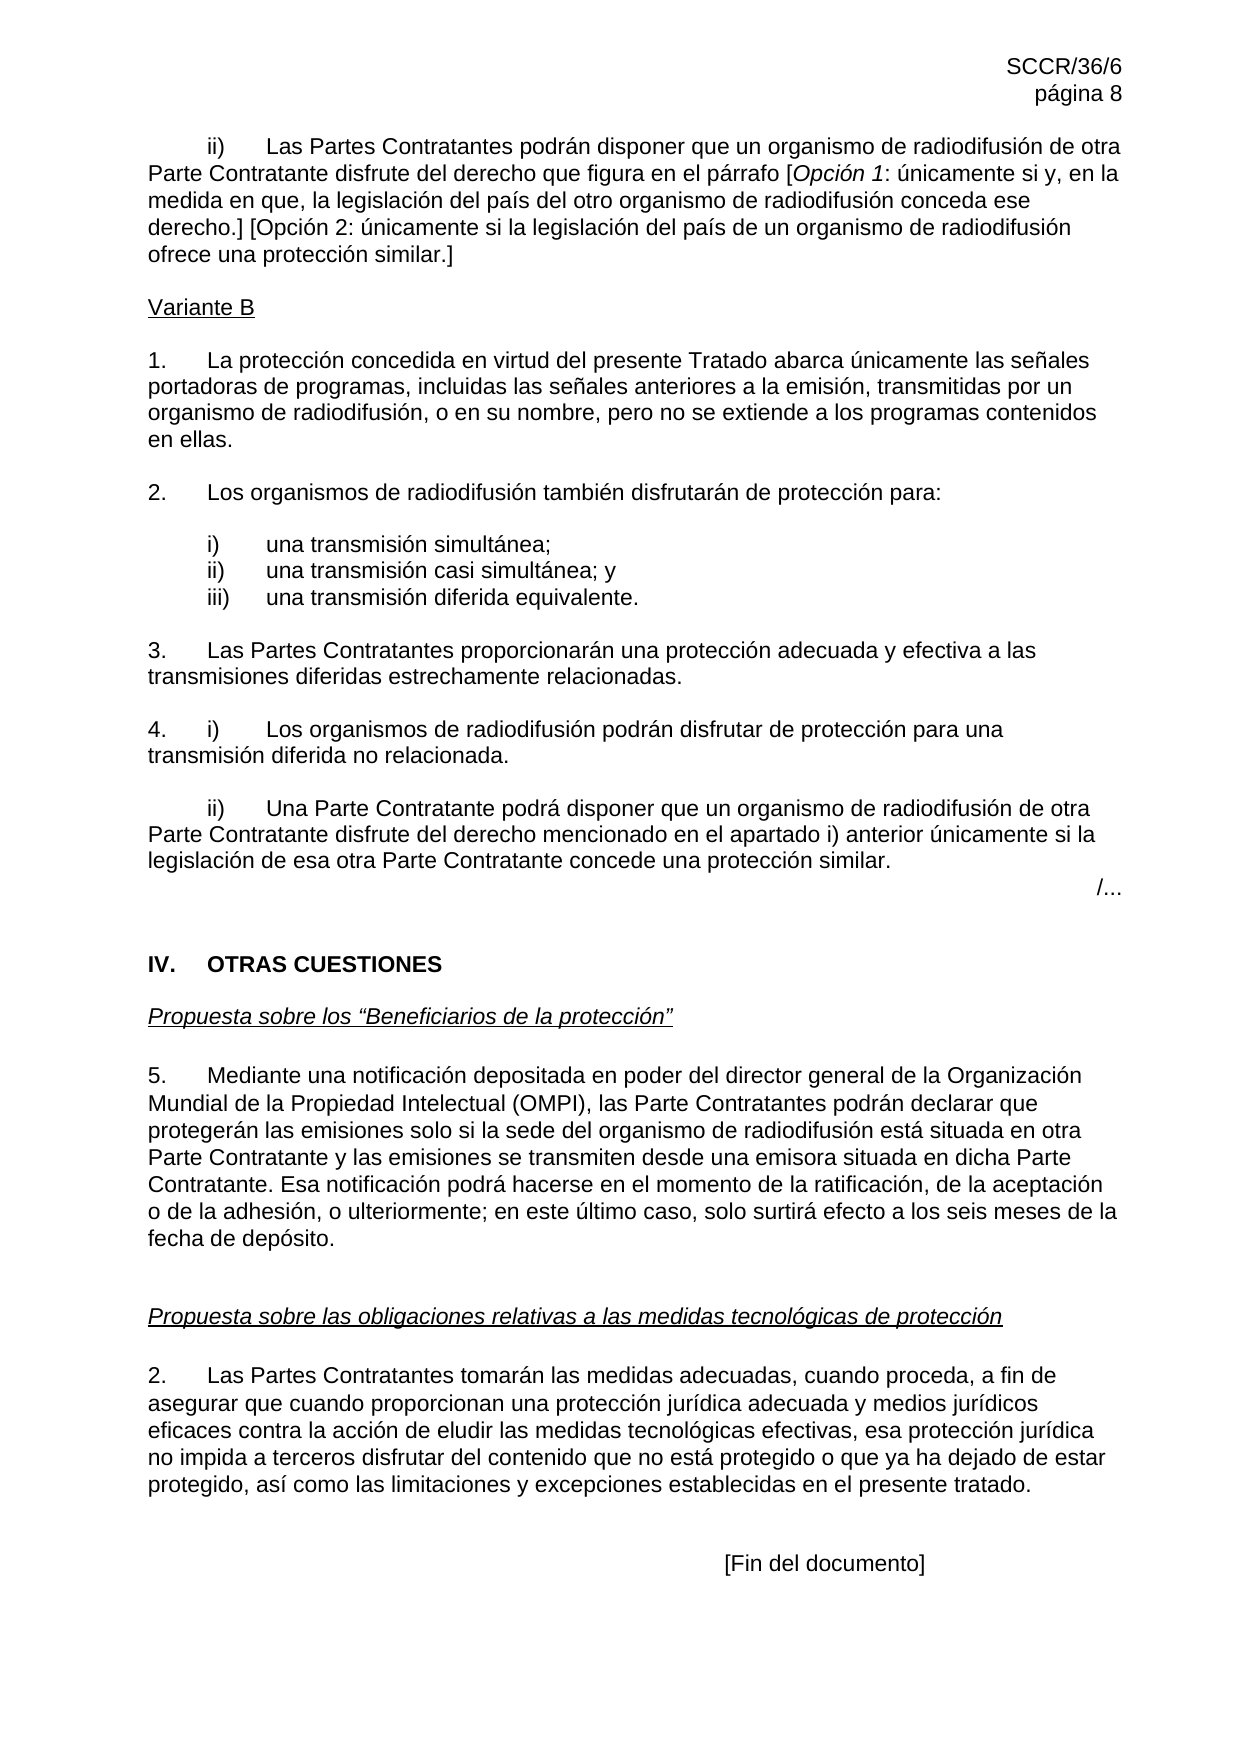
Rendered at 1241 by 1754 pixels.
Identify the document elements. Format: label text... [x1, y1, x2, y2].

text 4. i) Los organismos de radiodifusión podrán disfrutar de protección para una transmisión diferida no relacionada. [148, 716, 1122, 768]
text i) una transmisión simultánea; [207, 531, 1122, 557]
text Variante B [148, 294, 1122, 320]
text 2. Las Partes Contratantes tomarán las medidas adecuadas, cuando proceda, a fin de asegurar que cuando proporcionan una protección jurídica adecuada y medios jurídicos eficaces contra la acción de eludir las medidas tecnológicas efectivas, esa protección jurídica no impida a terceros disfrutar del contenido que no está protegido o que ya ha dejado de estar protegido, así como las limitaciones y excepciones establecidas en el presente tratado. [148, 1362, 1122, 1497]
subtitle IV. OTRAS CUESTIONES [148, 951, 1122, 978]
text /... [148, 874, 1122, 900]
text 5. Mediante una notificación depositada en poder del director general de la Organización Mundial de la Propiedad Intelectual (OMPI), las Parte Contratantes podrán declarar que protegerán las emisiones solo si la sede del organismo de radiodifusión está situada en otra Parte Contratante y las emisiones se transmiten desde una emisora situada en dicha Parte Contratante. Esa notificación podrá hacerse en el momento de la ratificación, de la aceptación o de la adhesión, o ulteriormente; en este último caso, solo surtirá efecto a los seis meses de la fecha de depósito. [148, 1062, 1122, 1251]
text 1. La protección concedida en virtud del presente Tratado abarca únicamente las señales portadoras de programas, incluidas las señales anteriores a la emisión, transmitidas por un organismo de radiodifusión, o en su nombre, pero no se extiende a los programas contenidos en ellas. [148, 347, 1122, 452]
text 3. Las Partes Contratantes proporcionarán una protección adecuada y efectiva a las transmisiones diferidas estrechamente relacionadas. [148, 637, 1122, 689]
subtitle Propuesta sobre las obligaciones relativas a las medidas tecnológicas de protección [148, 1303, 1122, 1329]
text ii) Las Partes Contratantes podrán disponer que un organismo de radiodifusión de otra Parte Contratante disfrute del derecho que figura en el párrafo [Opción 1: únicamente si y, en la medida en que, la legislación del país del otro organismo de radiodifusión conceda ese derecho.] [Opción 2: únicamente si la legislación del país de un organismo de radiodifusión ofrece una protección similar.] [148, 132, 1122, 268]
subtitle Propuesta sobre los “Beneficiarios de la protección” [148, 1003, 1122, 1029]
text iii) una transmisión diferida equivalente. [207, 584, 1122, 610]
text ii) Una Parte Contratante podrá disponer que un organismo de radiodifusión de otra Parte Contratante disfrute del derecho mencionado en el apartado i) anterior únicamente si la legislación de esa otra Parte Contratante concede una protección similar. [148, 795, 1122, 874]
text ii) una transmisión casi simultánea; y [207, 557, 1122, 584]
text [Fin del documento] [724, 1550, 1122, 1576]
text 2. Los organismos de radiodifusión también disfrutarán de protección para: [148, 478, 1122, 505]
